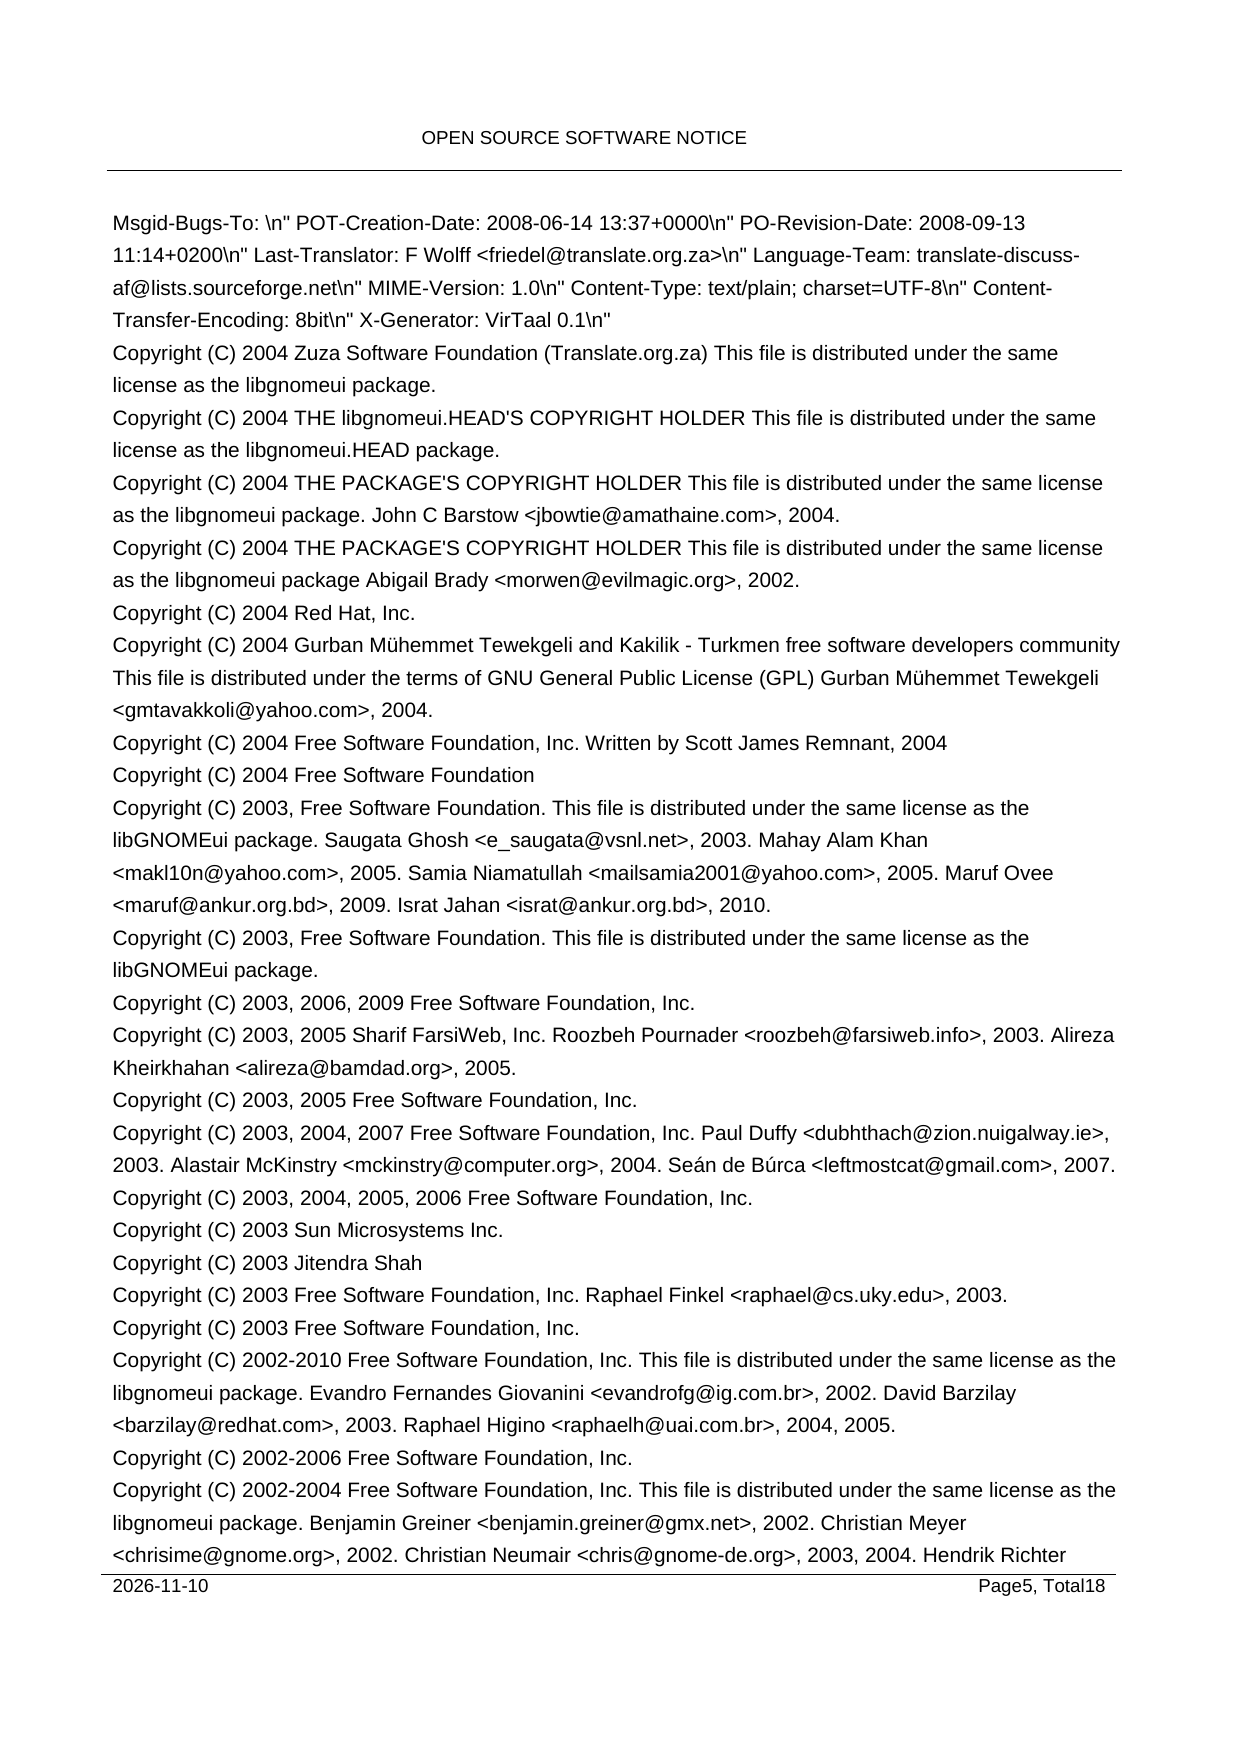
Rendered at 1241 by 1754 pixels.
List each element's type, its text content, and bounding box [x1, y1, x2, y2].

text Copyright (C) 2003 Free Software Foundation, Inc. [112, 1311, 1128, 1344]
text Copyright (C) 2003, Free Software Foundation. This file is distributed under the same license as the libGNOMEui package. [112, 921, 1128, 986]
text Copyright (C) 2003 Jitendra Shah [112, 1246, 1128, 1279]
text Copyright (C) 2003, 2004, 2005, 2006 Free Software Foundation, Inc. [112, 1181, 1128, 1214]
text Copyright (C) 2003 Sun Microsystems Inc. [112, 1214, 1128, 1246]
text Copyright (C) 2003, 2005 Sharif FarsiWeb, Inc. Roozbeh Pournader <roozbeh@farsiweb.info>, 2003. Alireza Kheirkhahan <alireza@bamdad.org>, 2005. [112, 1019, 1128, 1084]
text Copyright (C) 2004 THE libgnomeui.HEAD'S COPYRIGHT HOLDER This file is distributed under the same license as the libgnomeui.HEAD package. [112, 401, 1128, 466]
text Copyright (C) 2004 Zuza Software Foundation (Translate.org.za) This file is distributed under the same license as the libgnomeui package. [112, 336, 1128, 401]
text Copyright (C) 2004 THE PACKAGE'S COPYRIGHT HOLDER This file is distributed under the same license as the libgnomeui package. John C Barstow <jbowtie@amathaine.com>, 2004. [112, 466, 1128, 531]
text Copyright (C) 2003 Free Software Foundation, Inc. Raphael Finkel <raphael@cs.uky.edu>, 2003. [112, 1279, 1128, 1311]
text Copyright (C) 2004 THE PACKAGE'S COPYRIGHT HOLDER This file is distributed under the same license as the libgnomeui package Abigail Brady <morwen@evilmagic.org>, 2002. [112, 531, 1128, 596]
text Copyright (C) 2003, 2006, 2009 Free Software Foundation, Inc. [112, 986, 1128, 1019]
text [112, 206, 1128, 336]
text Copyright (C) 2002-2010 Free Software Foundation, Inc. This file is distributed under the same license as the libgnomeui package. Evandro Fernandes Giovanini <evandrofg@ig.com.br>, 2002. David Barzilay <barzilay@redhat.com>, 2003. Raphael Higino <raphaelh@uai.com.br>, 2004, 2005. [112, 1344, 1128, 1441]
text Copyright (C) 2003, 2004, 2007 Free Software Foundation, Inc. Paul Duffy <dubhthach@zion.nuigalway.ie>, 2003. Alastair McKinstry <mckinstry@computer.org>, 2004. Seán de Búrca <leftmostcat@gmail.com>, 2007. [112, 1116, 1128, 1181]
text Copyright (C) 2004 Red Hat, Inc. [112, 596, 1128, 629]
text Copyright (C) 2003, Free Software Foundation. This file is distributed under the same license as the libGNOMEui package. Saugata Ghosh <e_saugata@vsnl.net>, 2003. Mahay Alam Khan <makl10n@yahoo.com>, 2005. Samia Niamatullah <mailsamia2001@yahoo.com>, 2005. Maruf Ovee <maruf@ankur.org.bd>, 2009. Israt Jahan <israt@ankur.org.bd>, 2010. [112, 791, 1128, 921]
text Copyright (C) 2002-2006 Free Software Foundation, Inc. [112, 1441, 1128, 1474]
text Copyright (C) 2004 Free Software Foundation [112, 759, 1128, 791]
text Copyright (C) 2004 Gurban Mühemmet Tewekgeli and Kakilik - Turkmen free software developers community This file is distributed under the terms of GNU General Public License (GPL) Gurban Mühemmet Tewekgeli <gmtavakkoli@yahoo.com>, 2004. [112, 629, 1128, 726]
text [112, 1474, 1128, 1571]
text Copyright (C) 2003, 2005 Free Software Foundation, Inc. [112, 1084, 1128, 1116]
text Copyright (C) 2004 Free Software Foundation, Inc. Written by Scott James Remnant, 2004 [112, 726, 1128, 759]
